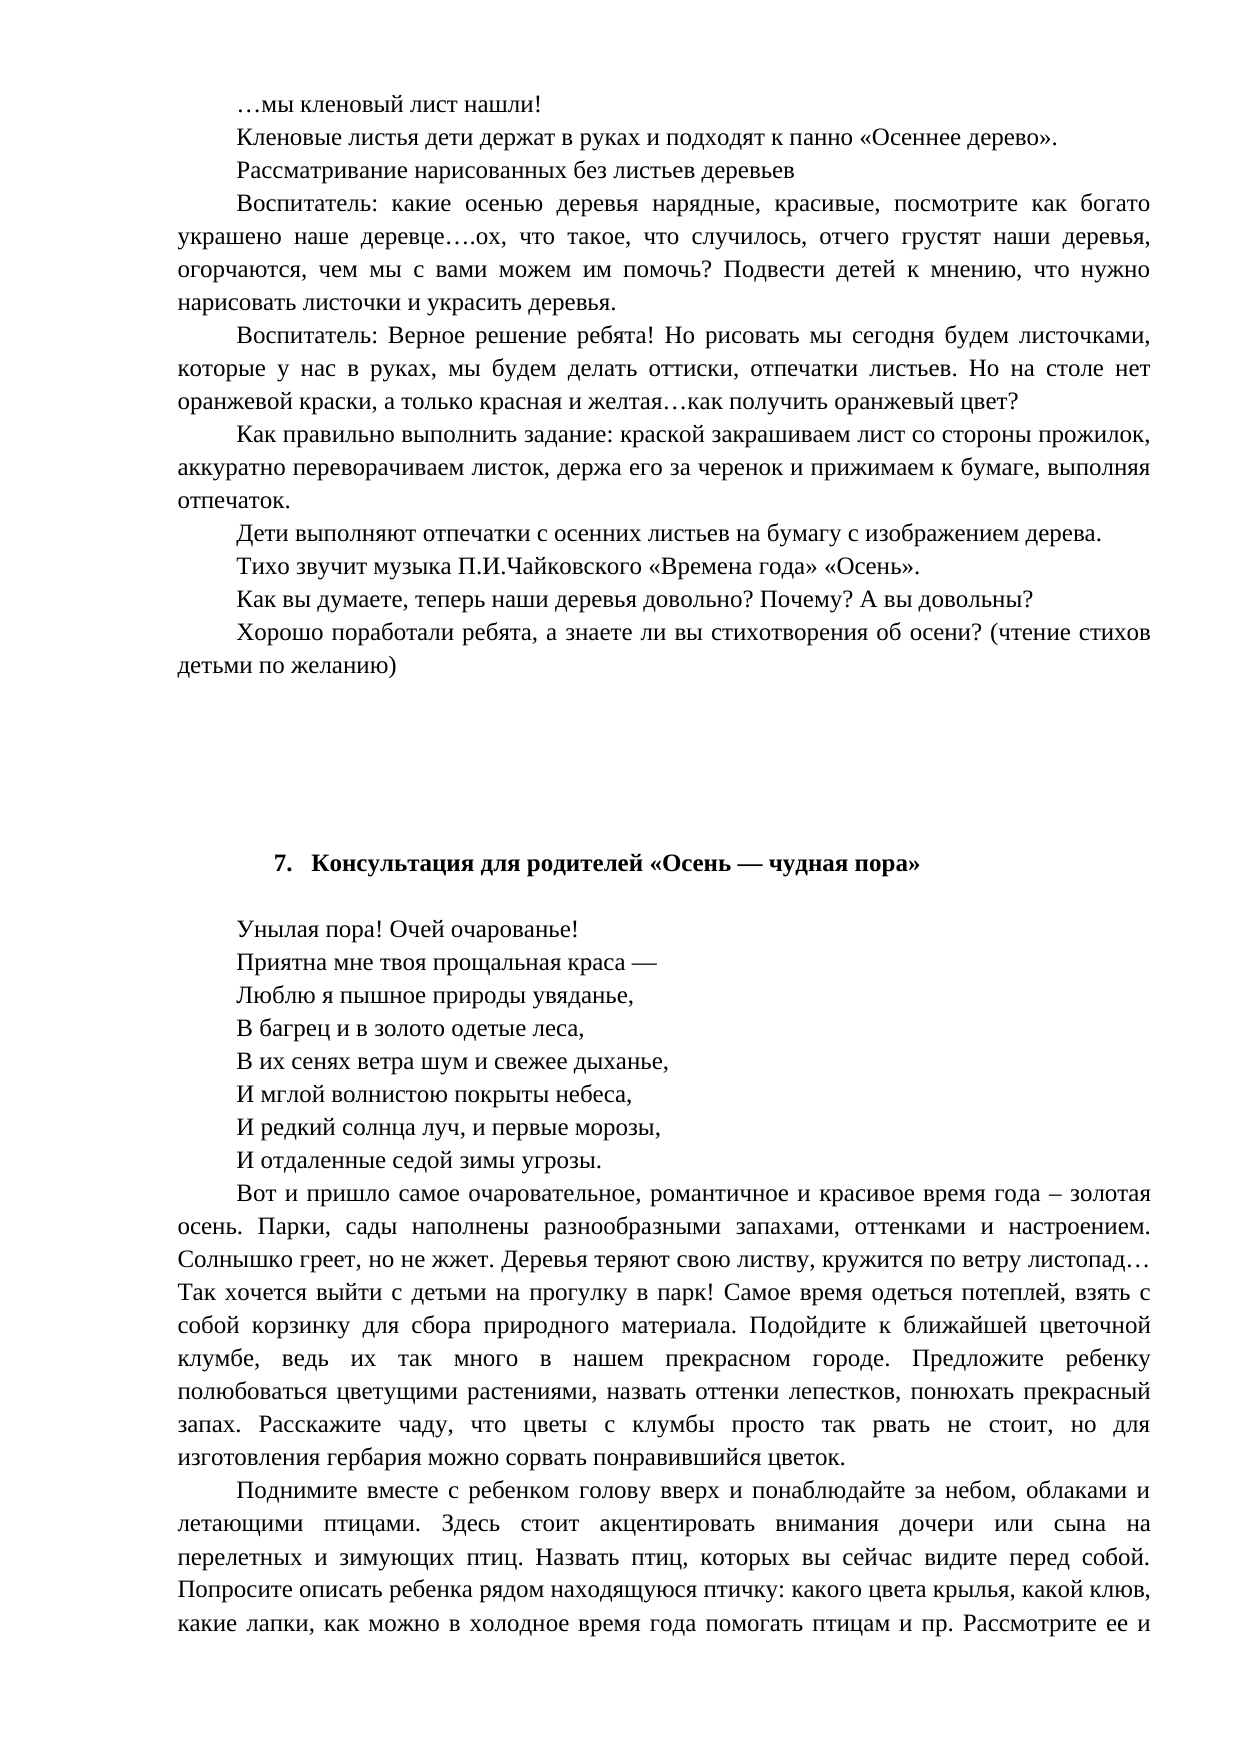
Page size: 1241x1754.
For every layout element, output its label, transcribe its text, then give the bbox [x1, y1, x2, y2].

text Люблю я пышное природы увяданье, [177, 980, 1152, 1009]
text И редкий солнца луч, и первые морозы, [177, 1112, 1152, 1141]
text Вот и пришло самое очаровательное, романтичное и красивое время года – золотая осень. Парки, сады наполнены разнообразными запахами, оттенками и настроением. Солнышко греет, но не жжет. Деревья теряют свою листву, кружится по ветру листопад…Так хочется выйти с детьми на прогулку в парк! Самое время одеться потеплей, взять с собой корзинку для сбора природного материала. Подойдите к ближайшей цветочной клумбе, ведь их так много в нашем прекрасном городе. Предложите ребенку полюбоваться цветущими растениями, назвать оттенки лепестков, понюхать прекрасный запах. Расскажите чаду, что цветы с клумбы просто так рвать не стоит, но для изготовления гербария можно сорвать понравившийся цветок. [177, 1178, 1152, 1471]
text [177, 1476, 1152, 1636]
text Приятна мне твоя прощальная краса — [177, 947, 1152, 976]
text Воспитатель: Верное решение ребята! Но рисовать мы сегодня будем листочками, которые у нас в руках, мы будем делать оттиски, отпечатки листьев. Но на столе нет оранжевой краски, а только красная и желтая…как получить оранжевый цвет? [177, 320, 1152, 414]
text Тихо звучит музыка П.И.Чайковского «Времена года» «Осень». [177, 551, 1152, 580]
text И отдаленные седой зимы угрозы. [177, 1145, 1152, 1174]
text Воспитатель: какие осенью деревья нарядные, красивые, посмотрите как богато украшено наше деревце….ох, что такое, что случилось, отчего грустят наши деревья, огорчаются, чем мы с вами можем им помочь? Подвести детей к мнению, что нужно нарисовать листочки и украсить деревья. [177, 188, 1152, 316]
text Как вы думаете, теперь наши деревья довольно? Почему? А вы довольны? [177, 584, 1152, 613]
text Кленовые листья дети держат в руках и подходят к панно «Осеннее дерево». [177, 122, 1152, 150]
text Хорошо поработали ребята, а знаете ли вы стихотворения об осени? (чтение стихов детьми по желанию) [177, 617, 1152, 679]
list Консультация для родителей «Осень — чудная пора» [274, 848, 1152, 877]
text Дети выполняют отпечатки с осенних листьев на бумагу с изображением дерева. [177, 518, 1152, 547]
text Рассматривание нарисованных без листьев деревьев [177, 155, 1152, 183]
text …мы кленовый лист нашли! [177, 89, 1152, 117]
text Как правильно выполнить задание: краской закрашиваем лист со стороны прожилок, аккуратно переворачиваем листок, держа его за черенок и прижимаем к бумаге, выполняя отпечаток. [177, 419, 1152, 514]
text В багрец и в золото одетые леса, [177, 1013, 1152, 1042]
text Унылая пора! Очей очарованье! [177, 914, 1152, 943]
text В их сенях ветра шум и свежее дыханье, [177, 1046, 1152, 1075]
text И мглой волнистою покрыты небеса, [177, 1079, 1152, 1108]
